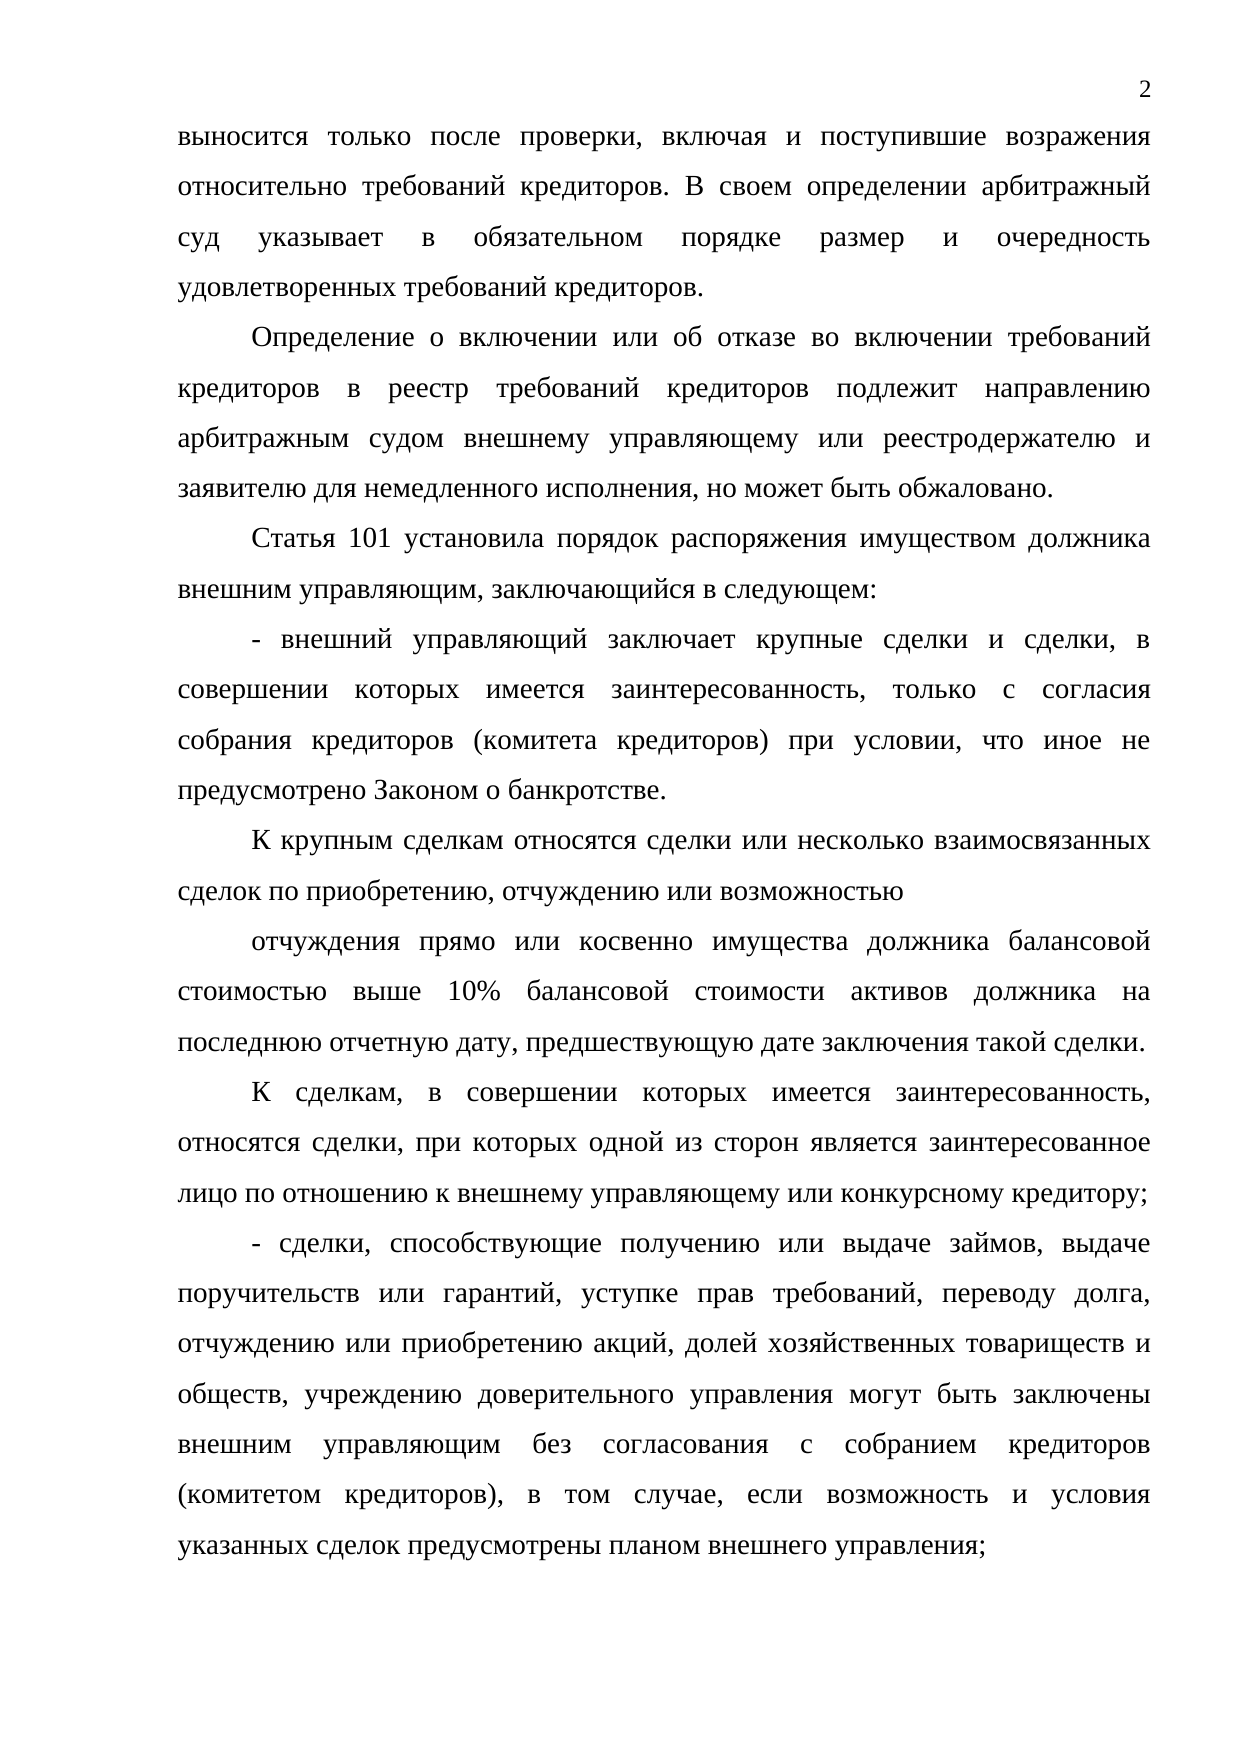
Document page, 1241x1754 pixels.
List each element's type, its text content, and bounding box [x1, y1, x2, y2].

text - внешний управляющий заключает крупные сделки и сделки, в совершении которых имеется заинтересованность, только с согласия собрания кредиторов (комитета кредиторов) при условии, что иное не предусмотрено Законом о банкротстве. [177, 621, 1152, 806]
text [177, 118, 1152, 303]
text отчуждения прямо или косвенно имущества должника балансовой стоимостью выше 10% балансовой стоимости активов должника на последнюю отчетную дату, предшествующую дате заключения такой сделки. [177, 923, 1152, 1057]
text Статья 101 установила порядок распоряжения имуществом должника внешним управляющим, заключающийся в следующем: [177, 521, 1152, 604]
text - сделки, способствующие получению или выдаче займов, выдаче поручительств или гарантий, уступке прав требований, переводу долга, отчуждению или приобретению акций, долей хозяйственных товариществ и обществ, учреждению доверительного управления могут быть заключены внешним управляющим без согласования с собранием кредиторов (комитетом кредиторов), в том случае, если возможность и условия указанных сделок предусмотрены планом внешнего управления; [177, 1225, 1152, 1560]
text К сделкам, в совершении которых имеется заинтересованность, относятся сделки, при которых одной из сторон является заинтересованное лицо по отношению к внешнему управляющему или конкурсному кредитору; [177, 1074, 1152, 1208]
text Определение о включении или об отказе во включении требований кредиторов в реестр требований кредиторов подлежит направлению арбитражным судом внешнему управляющему или реестродержателю и заявителю для немедленного исполнения, но может быть обжаловано. [177, 319, 1152, 504]
text К крупным сделкам относятся сделки или несколько взаимосвязанных сделок по приобретению, отчуждению или возможностью [177, 822, 1152, 906]
